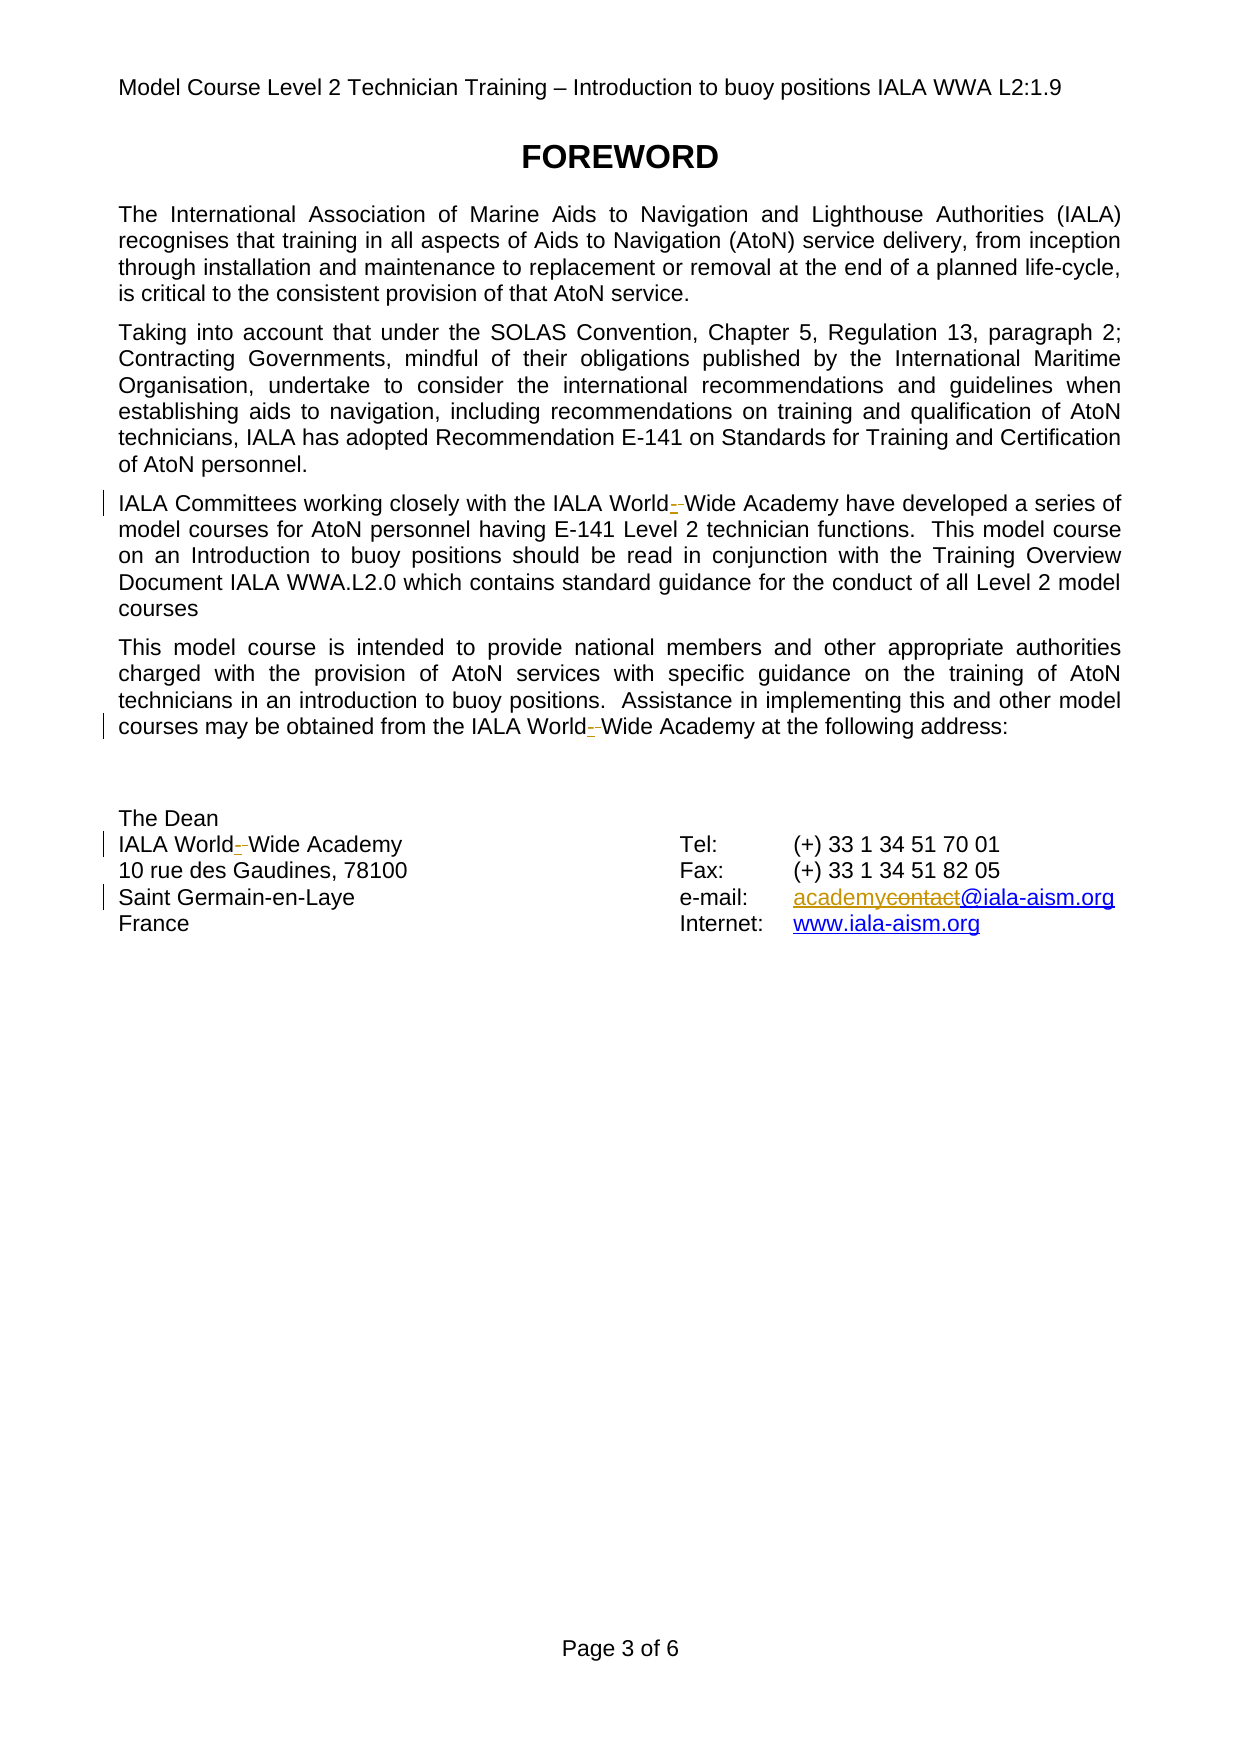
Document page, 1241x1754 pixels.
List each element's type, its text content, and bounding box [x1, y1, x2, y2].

text 10 rue des Gaudines, 78100 Fax: (+) 33 1 34 51 82 05 [118, 857, 1122, 883]
text This model course is intended to provide national members and other appropriate authorities charged with the provision of AtoN services with specific guidance on the training of AtoN technicians in an introduction to buoy positions. Assistance in implementing this and other model courses may be obtained from the IALA WorldWide Academy at the following address: [118, 634, 1122, 739]
text Saint Germain-en-Laye e-mail: @iala-aism.org [118, 883, 1122, 910]
text IALA WorldWide Academy Tel: (+) 33 1 34 51 70 01 [118, 831, 1122, 857]
text Taking into account that under the SOLAS Convention, Chapter 5, Regulation 13, paragraph 2; Contracting Governments, mindful of their obligations published by the International Maritime Organisation, undertake to consider the international recommendations and guidelines when establishing aids to navigation, including recommendations on training and qualification of AtoN technicians, IALA has adopted Recommendation E-141 on Standards for Training and Certification of AtoN personnel. [118, 319, 1122, 477]
text The Dean [118, 804, 1122, 831]
title FOREWORD [118, 138, 1122, 176]
text France Internet: www.iala-aism.org [118, 910, 1122, 936]
text The International Association of Marine Aids to Navigation and Lighthouse Authorities (IALA) recognises that training in all aspects of Aids to Navigation (AtoN) service delivery, from inception through installation and maintenance to replacement or removal at the end of a planned life-cycle, is critical to the consistent provision of that AtoN service. [118, 201, 1122, 306]
text IALA Committees working closely with the IALA WorldWide Academy have developed a series of model courses for AtoN personnel having E-141 Level 2 technician functions. This model course on an Introduction to buoy positions should be read in conjunction with the Training Overview Document IALA WWA.L2.0 which contains standard guidance for the conduct of all Level 2 model courses [118, 489, 1122, 621]
